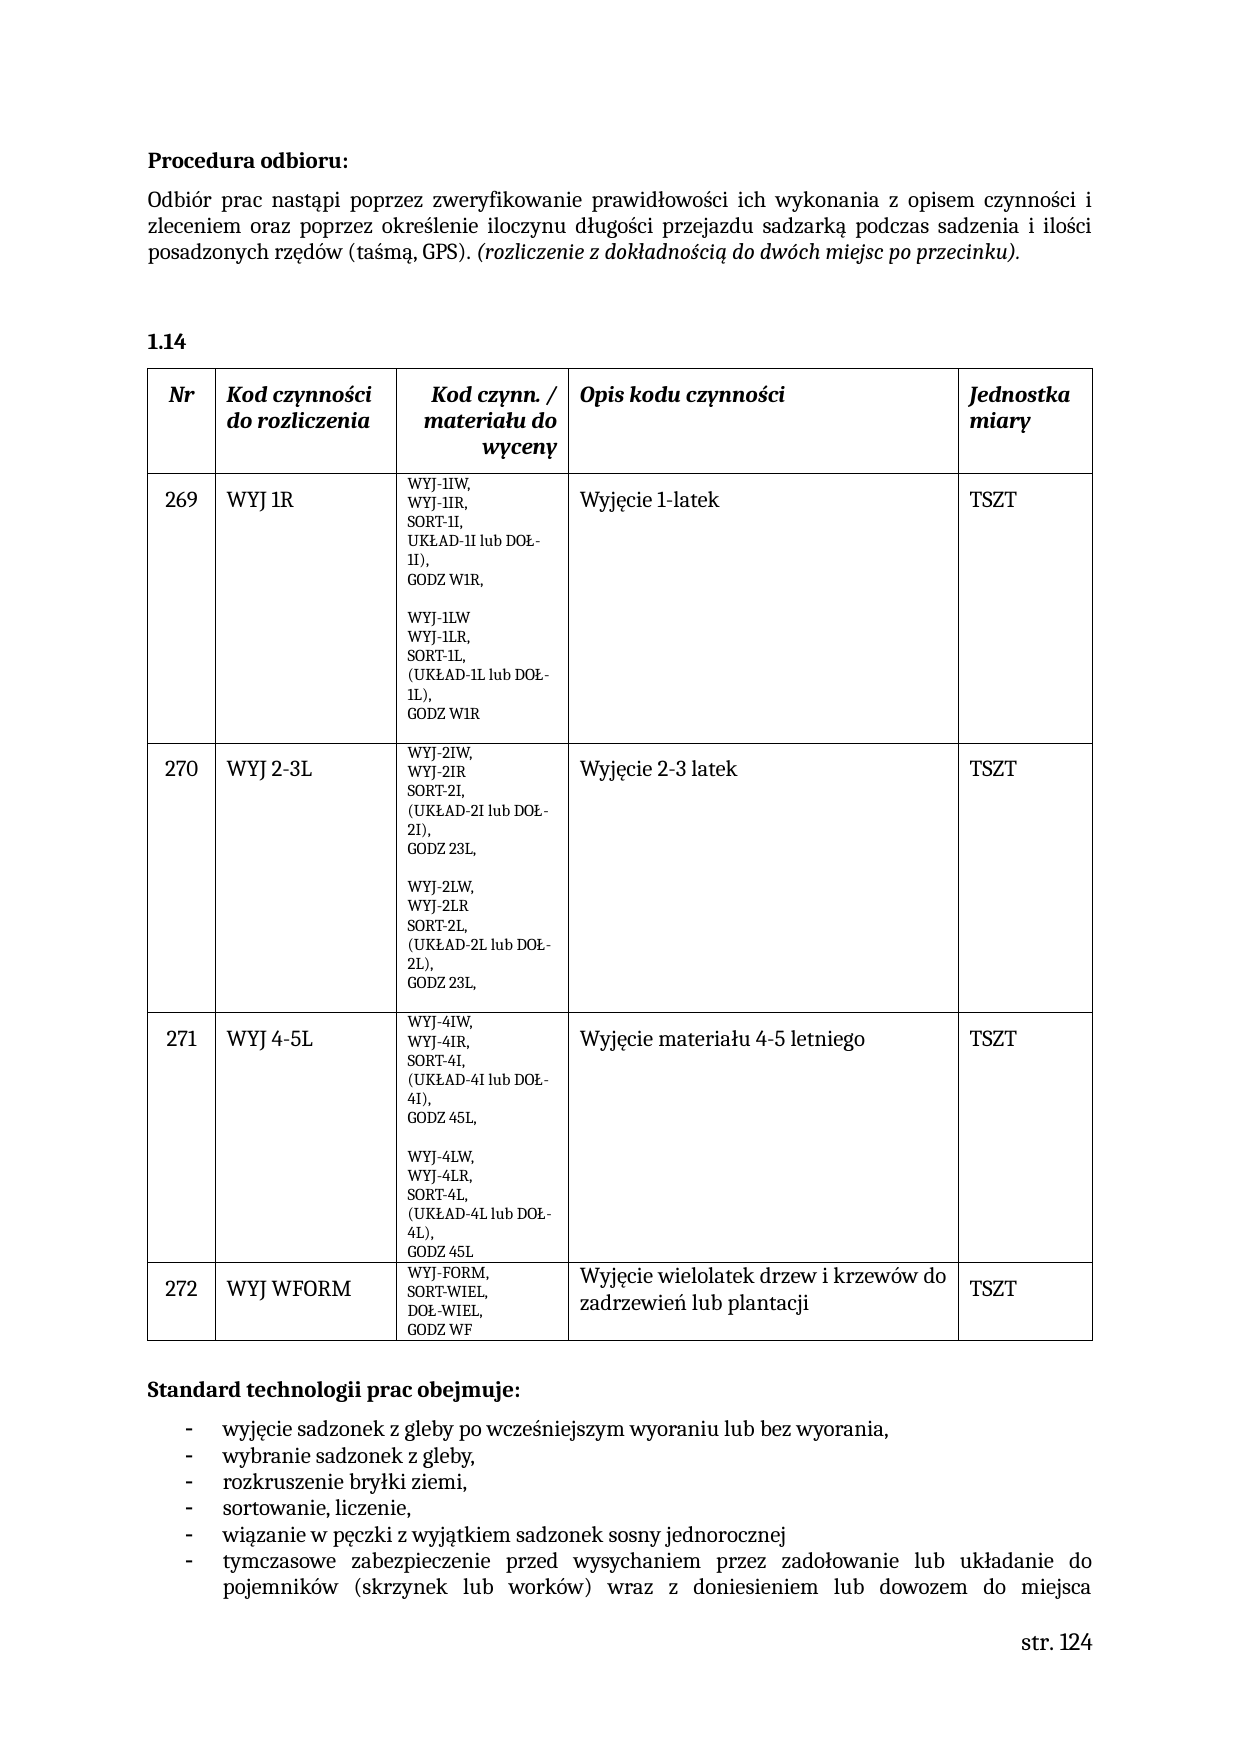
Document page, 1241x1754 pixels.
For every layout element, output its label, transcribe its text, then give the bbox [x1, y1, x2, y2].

text Standard technologii prac obejmuje: [148, 1377, 1093, 1403]
list wybranie sadzonek z gleby, [185, 1442, 1093, 1469]
list sortowanie, liczenie, [185, 1495, 1093, 1521]
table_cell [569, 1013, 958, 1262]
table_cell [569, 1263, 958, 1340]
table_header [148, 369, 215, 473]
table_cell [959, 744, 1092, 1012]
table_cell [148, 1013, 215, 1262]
list rozkruszenie bryłki ziemi, [185, 1469, 1093, 1495]
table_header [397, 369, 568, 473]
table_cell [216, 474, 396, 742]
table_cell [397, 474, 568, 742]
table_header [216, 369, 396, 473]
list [185, 1548, 1093, 1601]
text Procedura odbioru: [148, 148, 1093, 174]
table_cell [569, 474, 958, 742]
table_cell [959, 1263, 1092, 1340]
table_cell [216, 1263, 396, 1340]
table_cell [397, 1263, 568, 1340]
list wyjęcie sadzonek z gleby po wcześniejszym wyoraniu lub bez wyorania, [185, 1416, 1093, 1442]
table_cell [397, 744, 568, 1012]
text Odbiór prac nastąpi poprzez zweryfikowanie prawidłowości ich wykonania z opisem czynności i zleceniem oraz poprzez określenie iloczynu długości przejazdu sadzarką podczas sadzenia i ilości posadzonych rzędów (taśmą, GPS). (rozliczenie z dokładnością do dwóch miejsc po przecinku). [148, 186, 1093, 266]
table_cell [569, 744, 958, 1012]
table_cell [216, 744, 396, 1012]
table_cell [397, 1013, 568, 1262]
text 1.14 [148, 329, 1093, 355]
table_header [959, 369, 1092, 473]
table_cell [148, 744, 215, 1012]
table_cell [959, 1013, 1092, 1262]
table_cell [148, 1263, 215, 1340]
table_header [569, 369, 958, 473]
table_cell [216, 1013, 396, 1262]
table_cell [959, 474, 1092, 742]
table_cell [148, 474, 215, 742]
list wiązanie w pęczki z wyjątkiem sadzonek sosny jednorocznej [185, 1521, 1093, 1548]
